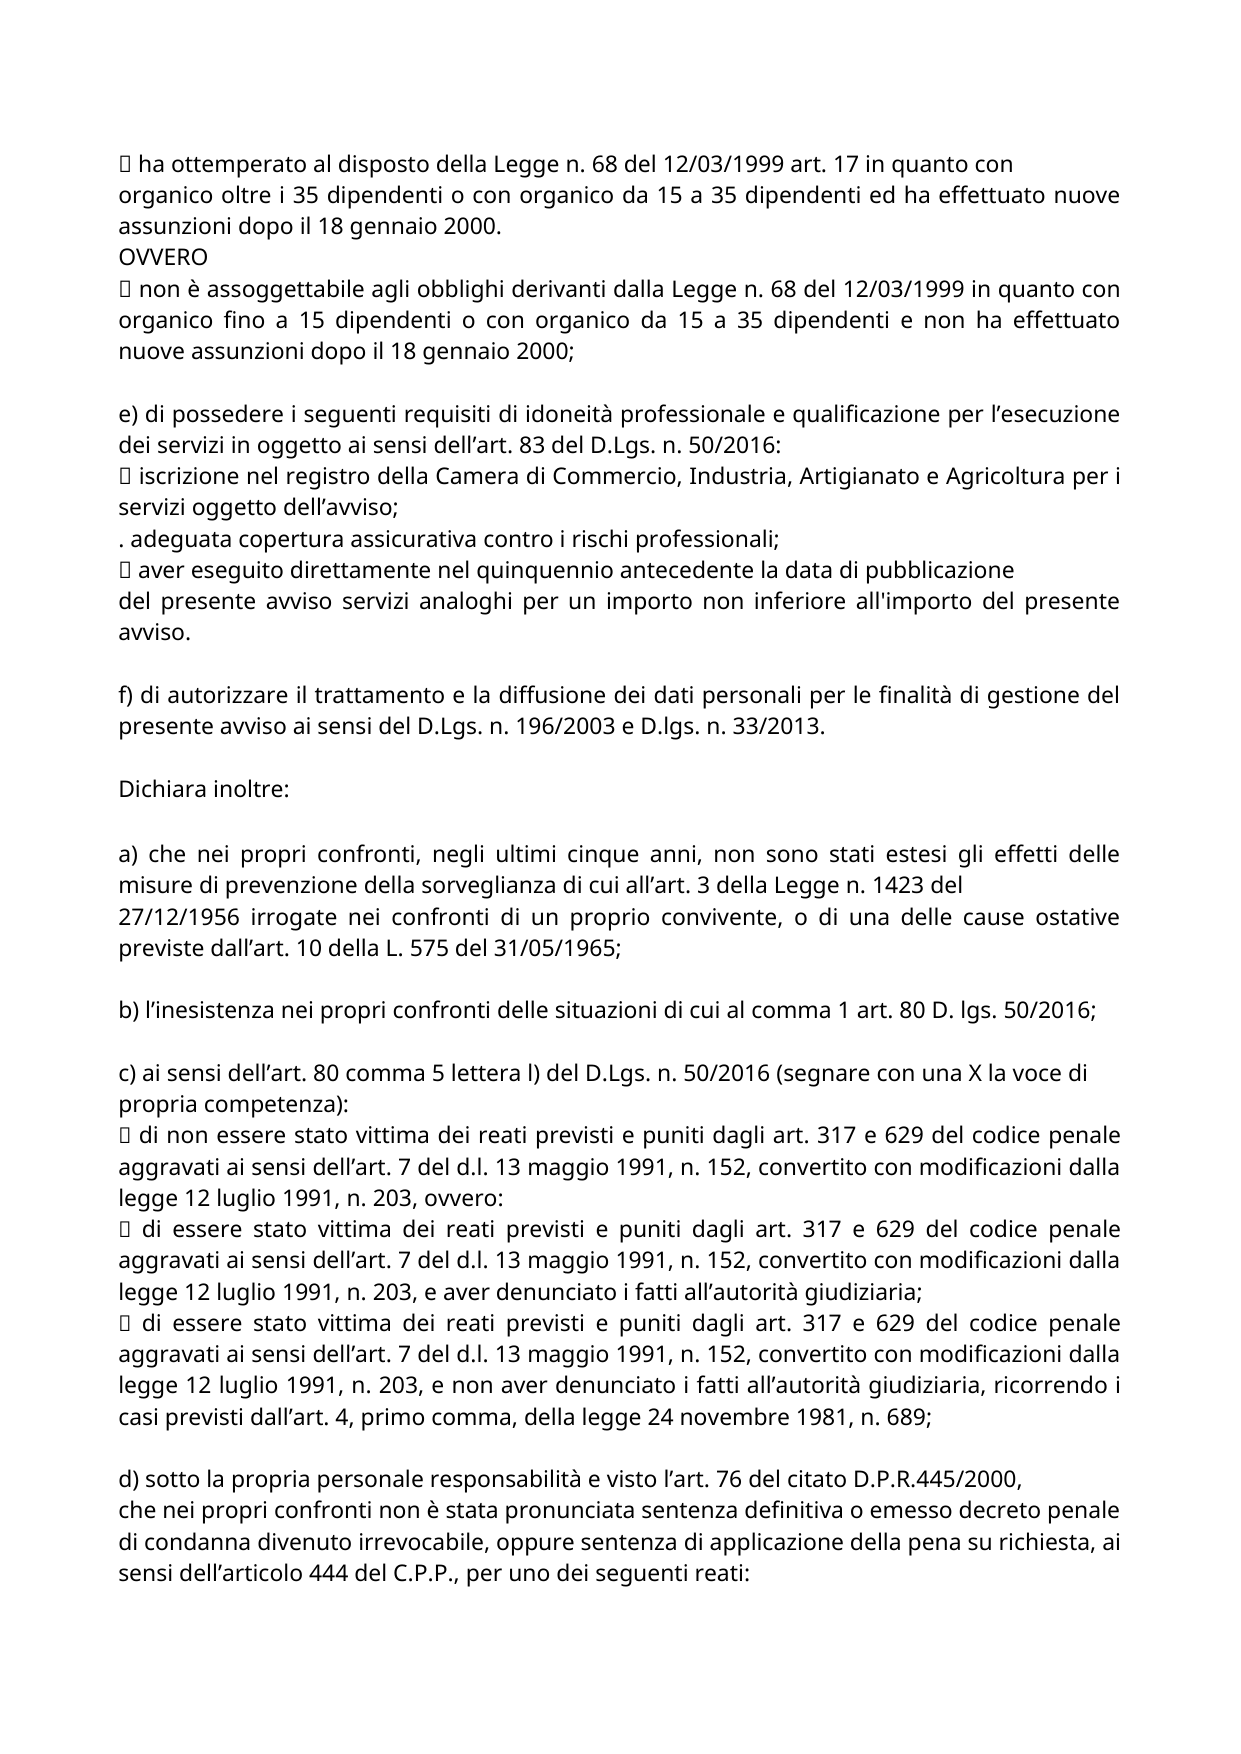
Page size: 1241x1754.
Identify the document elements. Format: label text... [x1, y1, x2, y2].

text  non è assoggettabile agli obblighi derivanti dalla Legge n. 68 del 12/03/1999 in quanto con organico fino a 15 dipendenti o con organico da 15 a 35 dipendenti e non ha effettuato nuove assunzioni dopo il 18 gennaio 2000; [118, 273, 1122, 366]
text  di essere stato vittima dei reati previsti e puniti dagli art. 317 e 629 del codice penale aggravati ai sensi dell’art. 7 del d.l. 13 maggio 1991, n. 152, convertito con modificazioni dalla legge 12 luglio 1991, n. 203, e aver denunciato i fatti all’autorità giudiziaria; [118, 1213, 1122, 1307]
text che nei propri confronti non è stata pronunciata sentenza definitiva o emesso decreto penale di condanna divenuto irrevocabile, oppure sentenza di applicazione della pena su richiesta, ai sensi dell’articolo 444 del C.P.P., per uno dei seguenti reati: [118, 1494, 1122, 1588]
text  ha ottemperato al disposto della Legge n. 68 del 12/03/1999 art. 17 in quanto con [118, 148, 1122, 179]
text Dichiara inoltre: [118, 773, 1122, 804]
text 27/12/1956 irrogate nei confronti di un proprio convivente, o di una delle cause ostative previste dall’art. 10 della L. 575 del 31/05/1965; [118, 900, 1122, 963]
text  di non essere stato vittima dei reati previsti e puniti dagli art. 317 e 629 del codice penale aggravati ai sensi dell’art. 7 del d.l. 13 maggio 1991, n. 152, convertito con modificazioni dalla legge 12 luglio 1991, n. 203, ovvero: [118, 1119, 1122, 1213]
text b) l’inesistenza nei propri confronti delle situazioni di cui al comma 1 art. 80 D. lgs. 50/2016; [118, 994, 1122, 1025]
text  di essere stato vittima dei reati previsti e puniti dagli art. 317 e 629 del codice penale aggravati ai sensi dell’art. 7 del d.l. 13 maggio 1991, n. 152, convertito con modificazioni dalla legge 12 luglio 1991, n. 203, e non aver denunciato i fatti all’autorità giudiziaria, ricorrendo i casi previsti dall’art. 4, primo comma, della legge 24 novembre 1981, n. 689; [118, 1307, 1122, 1432]
text c) ai sensi dell’art. 80 comma 5 lettera l) del D.Lgs. n. 50/2016 (segnare con una X la voce di propria competenza): [118, 1057, 1122, 1119]
text a) che nei propri confronti, negli ultimi cinque anni, non sono stati estesi gli effetti delle misure di prevenzione della sorveglianza di cui all’art. 3 della Legge n. 1423 del [118, 838, 1122, 900]
text d) sotto la propria personale responsabilità e visto l’art. 76 del citato D.P.R.445/2000, [118, 1463, 1122, 1494]
text f) di autorizzare il trattamento e la diffusione dei dati personali per le finalità di gestione del presente avviso ai sensi del D.Lgs. n. 196/2003 e D.lgs. n. 33/2013. [118, 679, 1122, 741]
text . adeguata copertura assicurativa contro i rischi professionali; [118, 523, 1122, 554]
text e) di possedere i seguenti requisiti di idoneità professionale e qualificazione per l’esecuzione dei servizi in oggetto ai sensi dell’art. 83 del D.Lgs. n. 50/2016: [118, 398, 1122, 460]
text  iscrizione nel registro della Camera di Commercio, Industria, Artigianato e Agricoltura per i servizi oggetto dell’avviso; [118, 460, 1122, 523]
text OVVERO [118, 241, 1122, 273]
text  aver eseguito direttamente nel quinquennio antecedente la data di pubblicazione [118, 554, 1122, 585]
text del presente avviso servizi analoghi per un importo non inferiore all'importo del presente avviso. [118, 585, 1122, 648]
text organico oltre i 35 dipendenti o con organico da 15 a 35 dipendenti ed ha effettuato nuove assunzioni dopo il 18 gennaio 2000. [118, 179, 1122, 241]
